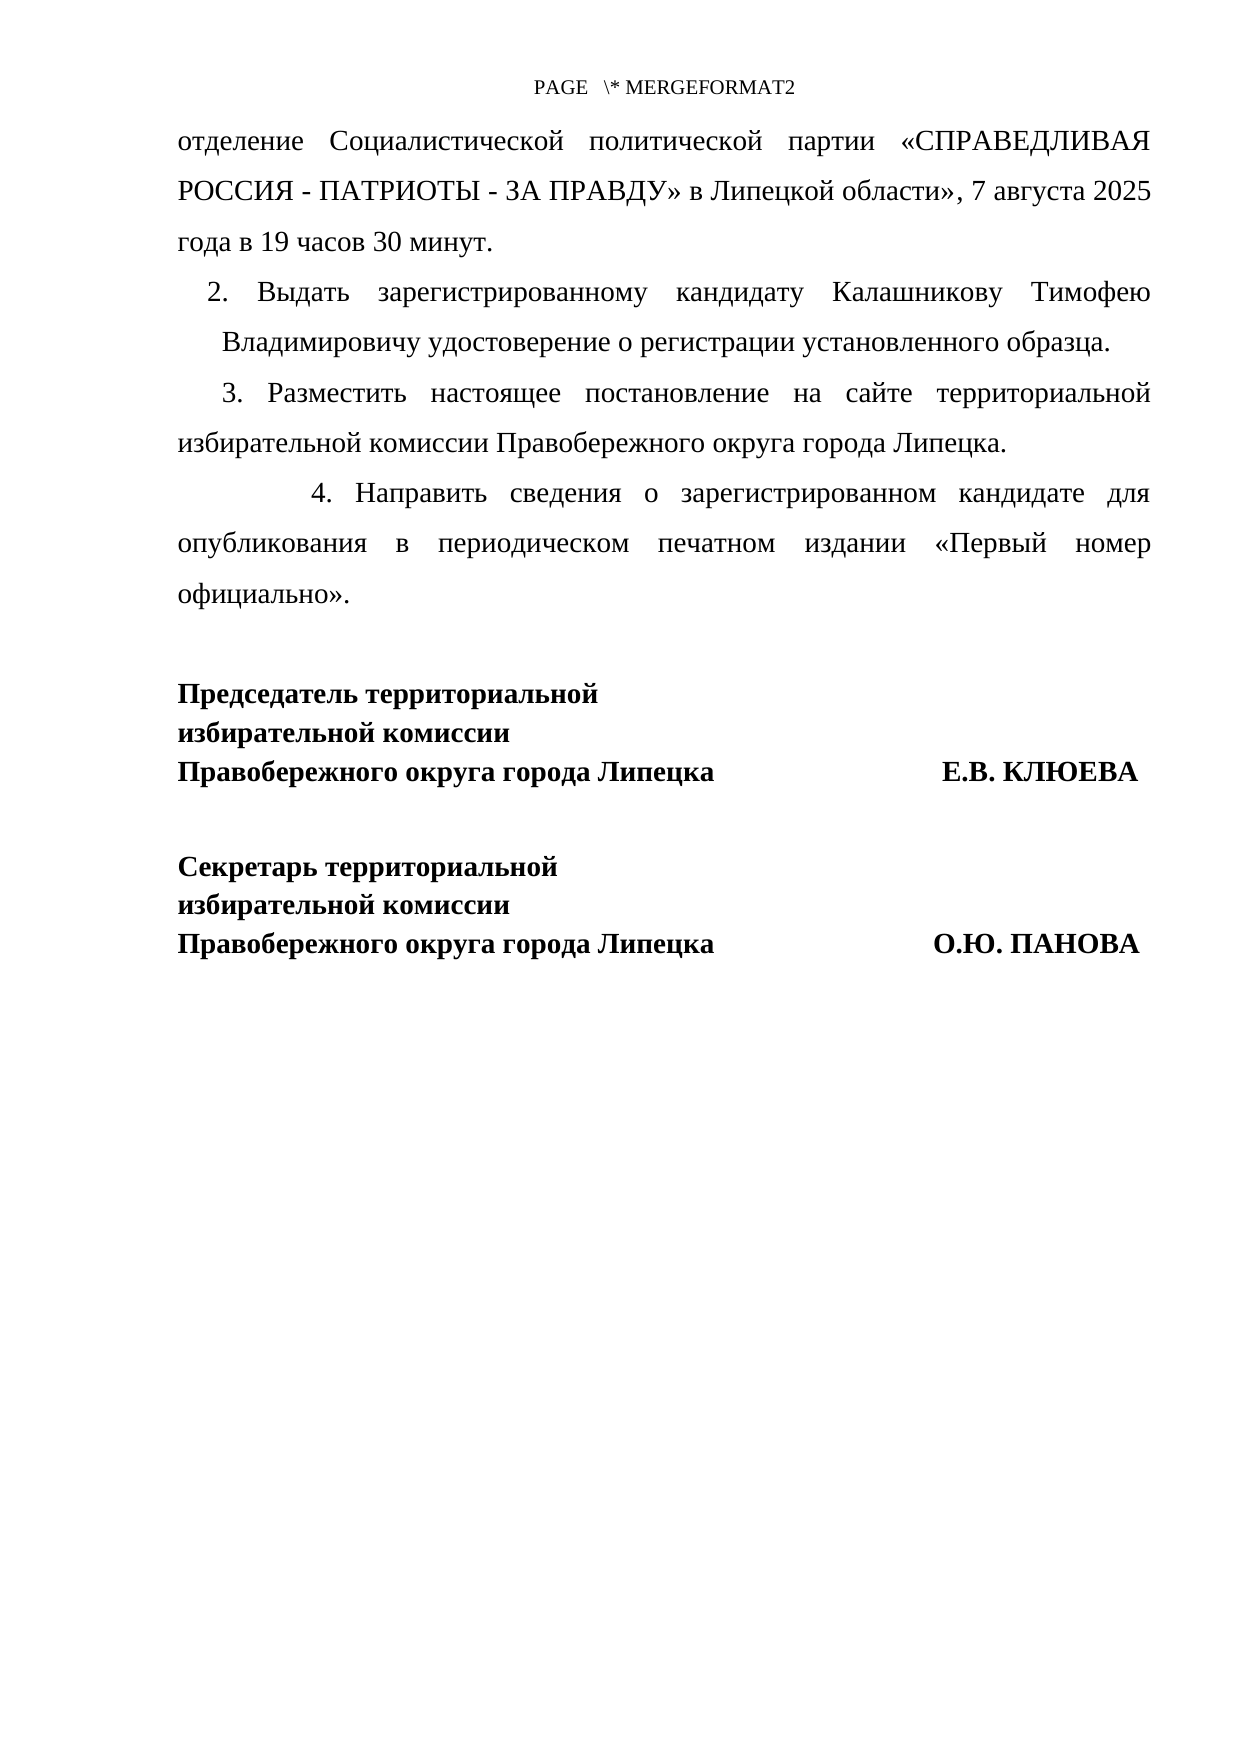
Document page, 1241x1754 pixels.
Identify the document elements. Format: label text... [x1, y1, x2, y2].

text Председатель территориальной [177, 677, 1152, 710]
text Правобережного округа города Липецка Е.В. КЛЮЕВА [177, 754, 1152, 787]
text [177, 123, 1152, 257]
text избирательной комиссии [177, 887, 1152, 921]
text Секретарь территориальной [177, 849, 1152, 882]
text 3. Разместить настоящее постановление на сайте территориальной избирательной комиссии Правобережного округа города Липецка. [177, 375, 1152, 458]
text 4. Направить сведения о зарегистрированном кандидате для опубликования в периодическом печатном издании «Первый номер официально». [177, 475, 1152, 609]
subtitle 2. Выдать зарегистрированному кандидату Калашникову Тимофею Владимировичу удостоверение о регистрации установленного образца. [207, 274, 1152, 358]
text Правобережного округа города Липецка О.Ю. ПАНОВА [177, 926, 1152, 959]
text избирательной комиссии [177, 715, 1152, 749]
